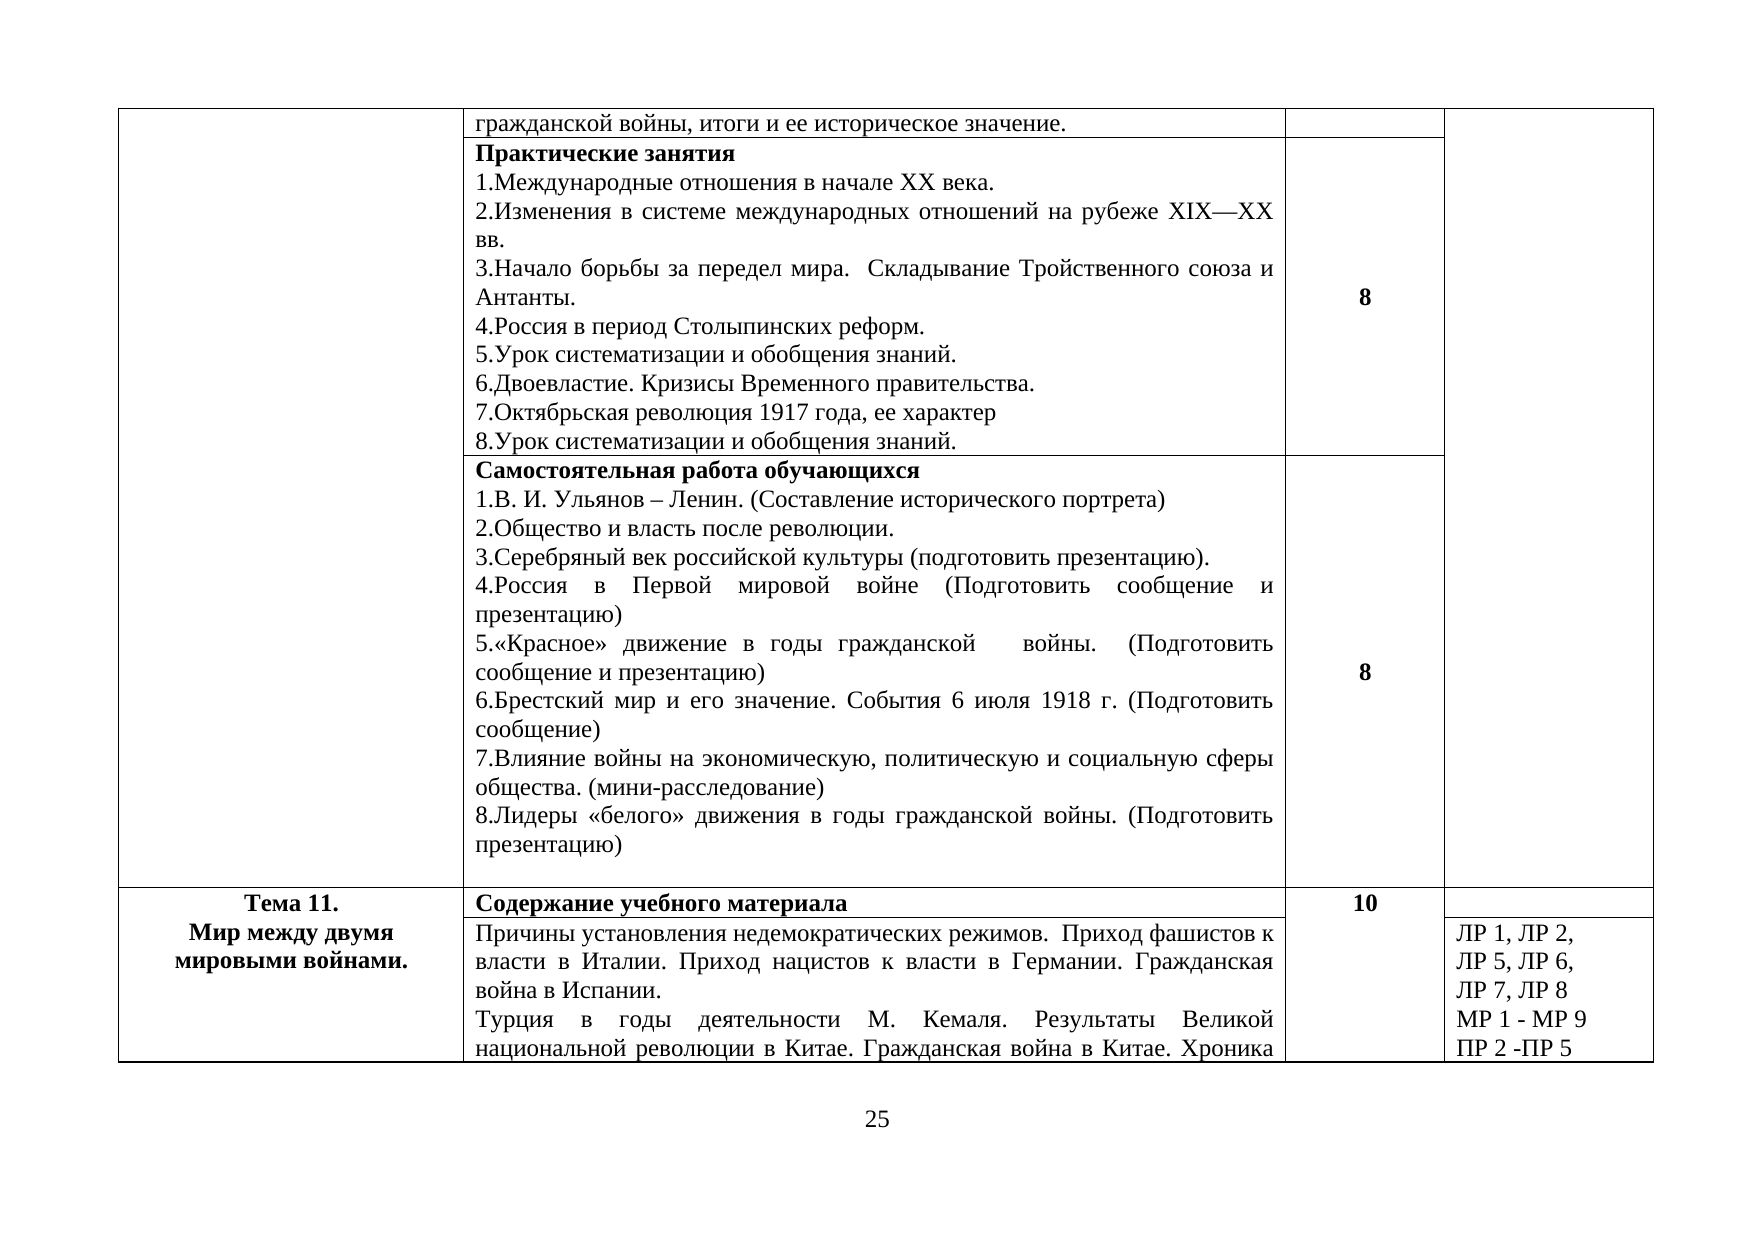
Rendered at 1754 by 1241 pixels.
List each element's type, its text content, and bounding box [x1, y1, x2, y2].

table_cell Самостоятельная работа обучающихся 1.В. И. Ульянов – Ленин. (Составление исторического портрета) 2.Общество и власть после революции. 3.Серебряный век российской культуры (подготовить презентацию). 4.Россия в Первой мировой войне (Подготовить сообщение и презентацию) 5.«Красное» движение в годы гражданской войны. (Подготовить сообщение и презентацию) 6.Брестский мир и его значение. События 6 июля . (Подготовить сообщение) 7.Влияние войны на экономическую, политическую и социальную сферы общества. (мини-расследование) 8.Лидеры «белого» движения в годы гражданской войны. (Подготовить презентацию) [464, 456, 1285, 887]
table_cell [464, 918, 1285, 1061]
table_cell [1445, 918, 1653, 1061]
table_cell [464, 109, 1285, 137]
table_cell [1445, 109, 1653, 887]
table_cell Содержание учебного материала [464, 888, 1285, 917]
table_cell Тема 11. Мир между двумя мировыми войнами. [119, 888, 463, 1061]
table_cell 8 [1286, 138, 1444, 454]
table_cell Практические занятия 1.Международные отношения в начале XX века. 2.Изменения в системе международных отношений на рубеже XIX—XX вв. 3.Начало борьбы за передел мира. Складывание Тройственного союза и Антанты. 4.Россия в период Столыпинских реформ. 5.Урок систематизации и обобщения знаний. 6.Двоевластие. Кризисы Временного правительства. 7.Октябрьская революция 1917 года, ее характер 8.Урок систематизации и обобщения знаний. [464, 138, 1285, 454]
table_cell 8 [1286, 456, 1444, 887]
table_cell 10 [1286, 888, 1444, 1061]
table_cell [1445, 888, 1653, 917]
